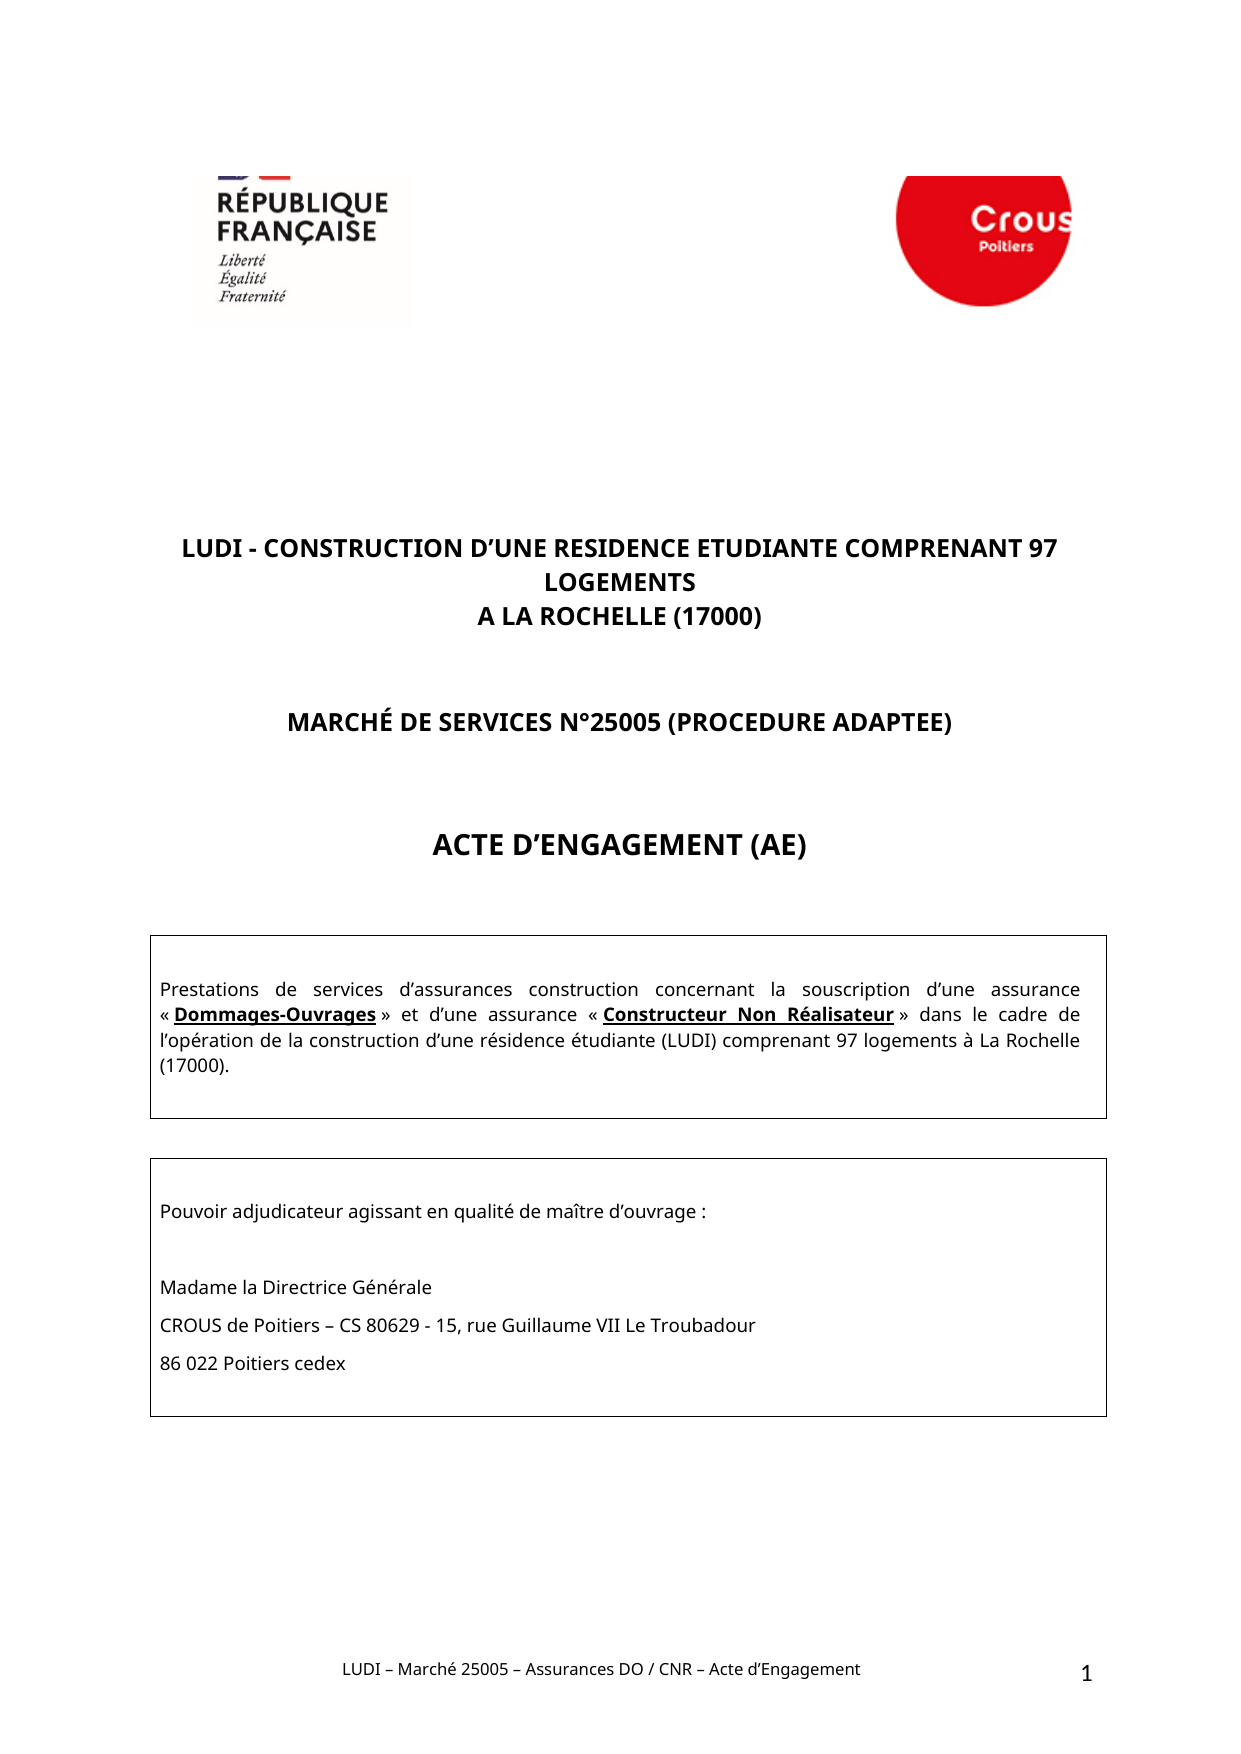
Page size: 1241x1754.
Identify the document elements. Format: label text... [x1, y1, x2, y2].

text Marché de services n°25005 (procedure adaptee) [148, 705, 1091, 739]
text A LA ROCHELLE (17000) [148, 599, 1091, 633]
text 86 022 Poitiers cedex [151, 1347, 1106, 1376]
text ACTE D’ENGAGEMENT (AE) [148, 824, 1091, 864]
text CROUS de Poitiers – CS 80629 - 15, rue Guillaume VII Le Troubadour [151, 1309, 1106, 1338]
text Madame la Directrice Générale [151, 1271, 1106, 1300]
text Pouvoir adjudicateur agissant en qualité de maître d’ouvrage : [151, 1195, 1106, 1224]
text LUDI - CONSTRUCTION D’UNE RESIDENCE ETUDIANTE COMPRENANT 97 LOGEMENTS [148, 531, 1091, 599]
picture [876, 176, 1092, 327]
text Prestations de services d’assurances construction concernant la souscription d’une assurance « Dommages-Ouvrages » et d’une assurance « Constructeur Non Réalisateur » dans le cadre de l’opération de la construction d’une résidence étudiante (LUDI) comprenant 97 logements à La Rochelle (17000). [151, 973, 1106, 1078]
picture [192, 176, 413, 327]
